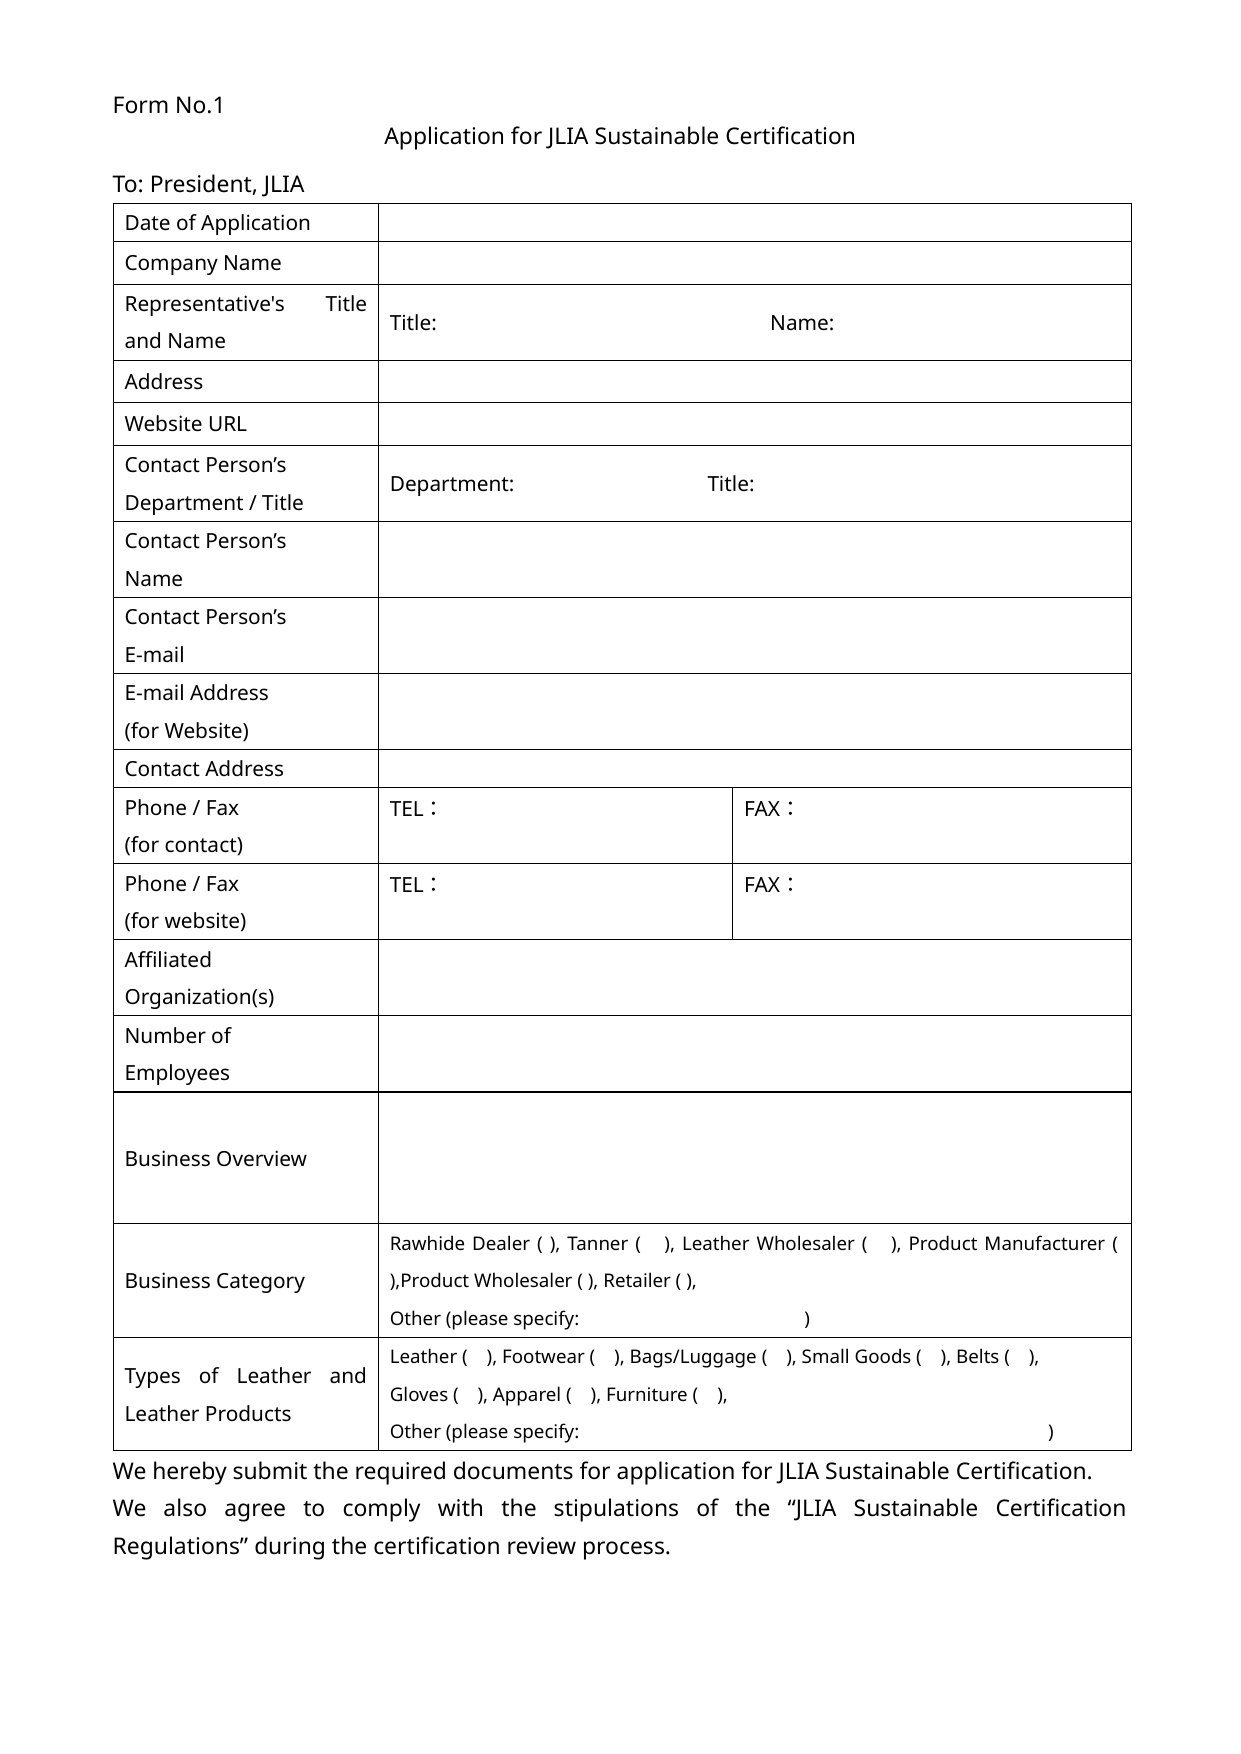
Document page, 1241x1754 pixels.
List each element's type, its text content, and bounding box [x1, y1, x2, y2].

table_cell TEL： [379, 788, 732, 863]
text We also agree to comply with the stipulations of the “JLIA Sustainable Certification Regulations” during the certification review process. [112, 1489, 1128, 1564]
table_cell Contact Person’s Department / Title [114, 446, 378, 521]
table_cell TEL： [379, 864, 732, 939]
table_cell Company Name [114, 242, 378, 283]
table_cell [379, 750, 1131, 787]
table_cell Department: Title: [379, 446, 1131, 521]
table_cell FAX： [733, 788, 1131, 863]
table_cell [379, 1016, 1131, 1091]
table_cell Website URL [114, 403, 378, 444]
table_cell [379, 598, 1131, 673]
table_cell Address [114, 361, 378, 402]
table_header [379, 204, 1131, 241]
table_cell [379, 242, 1131, 283]
table_cell [379, 1093, 1131, 1223]
table_cell [379, 522, 1131, 597]
table_cell Phone / Fax (for website) [114, 864, 378, 939]
table_cell Affiliated Organization(s) [114, 940, 378, 1015]
table_cell E-mail Address (for Website) [114, 674, 378, 749]
table_cell Number of Employees [114, 1016, 378, 1091]
table_cell [379, 674, 1131, 749]
table_cell Types of Leather and Leather Products [114, 1338, 378, 1450]
table_header Date of Application [114, 204, 378, 241]
table_cell Representative's Title and Name [114, 285, 378, 359]
table_cell [379, 403, 1131, 444]
text To: President, JLIA [112, 165, 1128, 202]
table_cell Contact Person’s Name [114, 522, 378, 597]
table_cell [379, 940, 1131, 1015]
table_cell Phone / Fax (for contact) [114, 788, 378, 863]
table_cell Title: Name: [379, 285, 1131, 359]
text We hereby submit the required documents for application for JLIA Sustainable Certification. [112, 1451, 1128, 1489]
table_cell Business Category [114, 1224, 378, 1337]
table_cell Rawhide Dealer ( ), Tanner ( ), Leather Wholesaler ( ), Product Manufacturer ( ),Product Wholesaler ( ), Retailer ( ), Other (please specify: ) [379, 1224, 1131, 1337]
table_cell Leather ( ), Footwear ( ), Bags/Luggage ( ), Small Goods ( ), Belts ( ), Gloves ( ), Apparel ( ), Furniture ( ), Other (please specify: ) [379, 1338, 1131, 1450]
table_cell [379, 361, 1131, 402]
table_cell Business Overview [114, 1093, 378, 1223]
table_cell FAX： [733, 864, 1131, 939]
table_cell Contact Person’s E-mail [114, 598, 378, 673]
table_cell Contact Address [114, 750, 378, 787]
